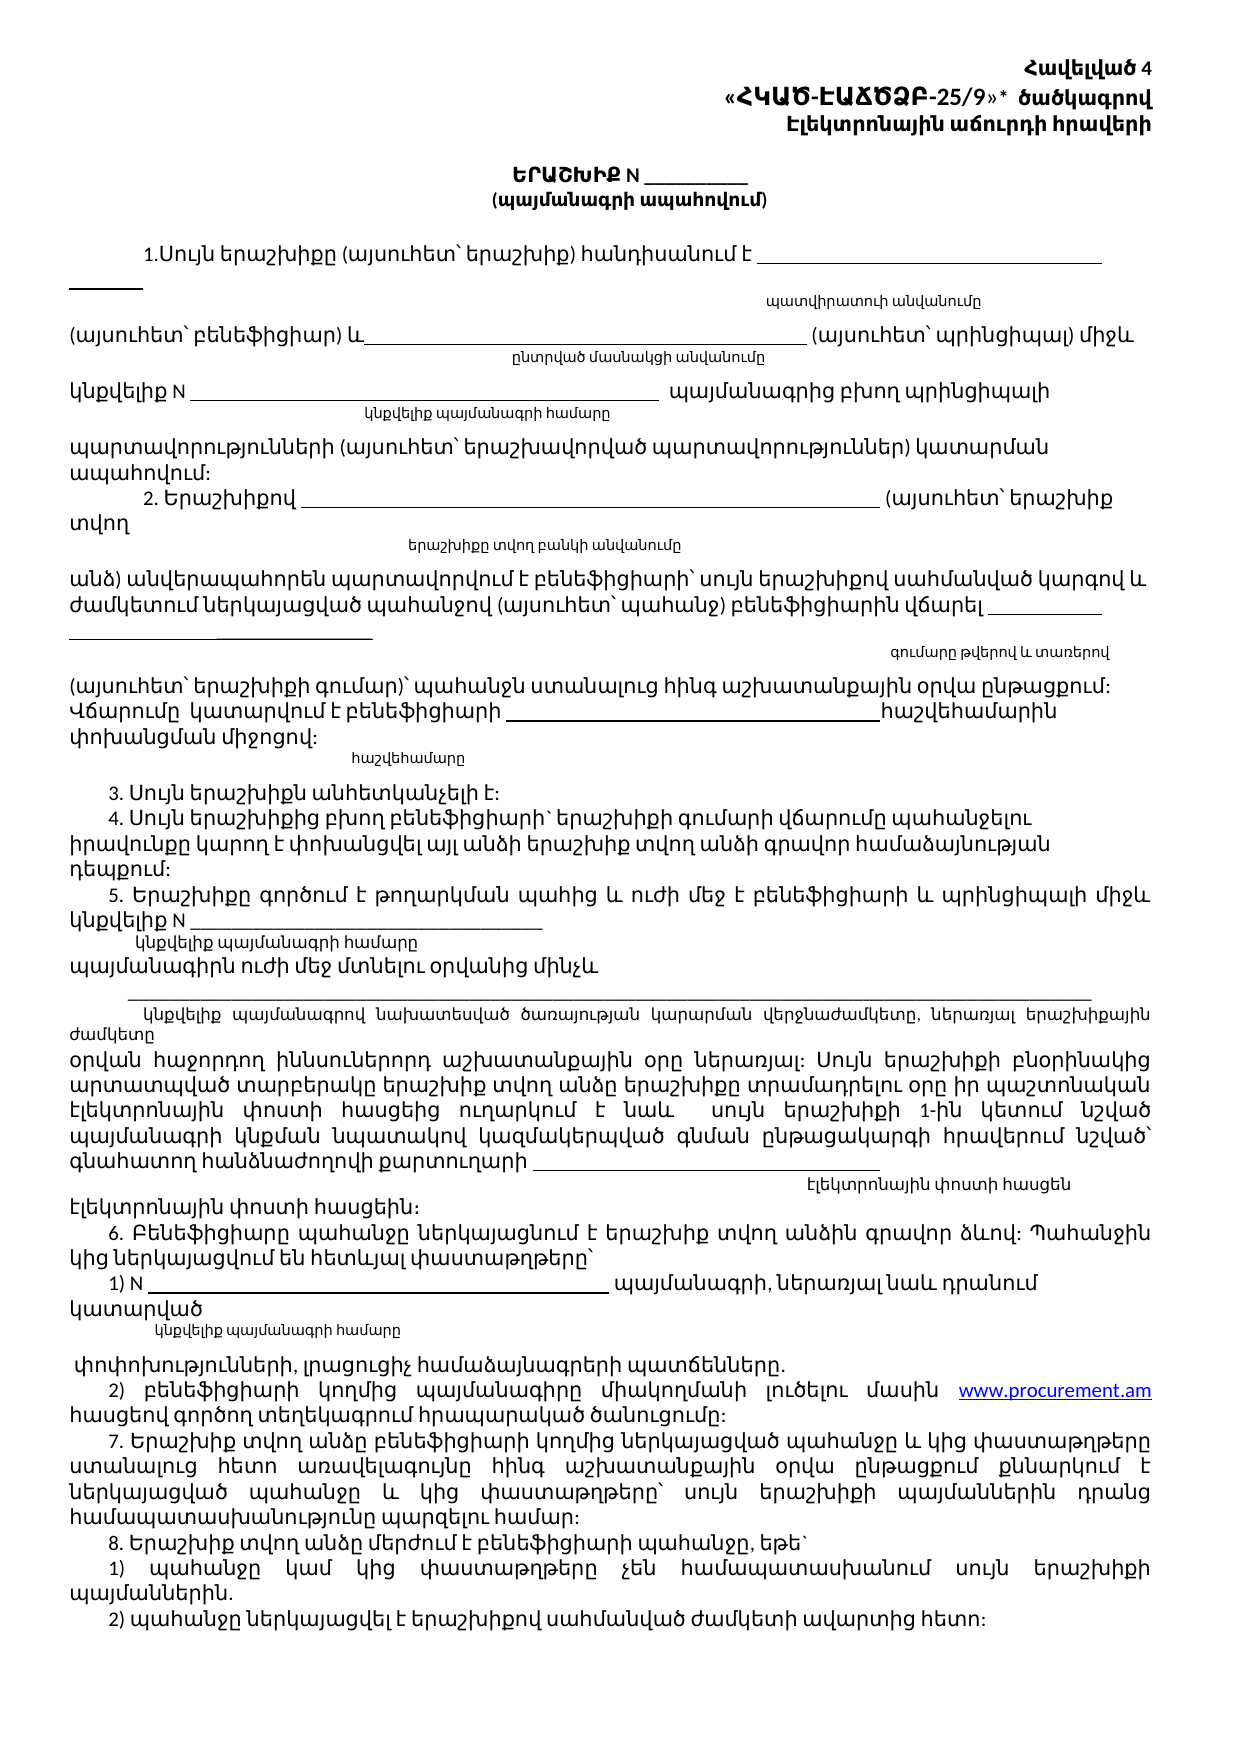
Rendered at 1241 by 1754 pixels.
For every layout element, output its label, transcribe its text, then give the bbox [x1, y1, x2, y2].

text (պայմանագրի ապահովում) [69, 188, 1152, 211]
text Էլեկտրոնային աճուրդի հրավերի [69, 111, 1152, 137]
text փոփոխությունների, լրացուցիչ համաձայնագրերի պատճենները. [69, 1352, 1152, 1377]
text «ՀԿԱԾ-ԷԱՃԾՁԲ-25/9»* ծածկագրով [69, 81, 1152, 111]
text (այսուհետ՝ բենեֆիցիար) և (այսուհետ՝ պրինցիպալ) միջև ընտրված մասնակցի անվանումը [69, 322, 1152, 378]
text պատվիրատուի անվանումը [659, 292, 1152, 322]
list կնքվելիք պայմանագրով նախատեսված ծառայության կարարման վերջնաժամկետը, ներառյալ երաշխիքային ժամկետը [69, 1004, 1152, 1044]
text կնքվելիք պայմանագրի համարը [69, 1321, 1152, 1352]
text երաշխիքը տվող բանկի անվանումը [69, 536, 1152, 567]
text 1) N պայմանագրի, ներառյալ նաև դրանում կատարված [69, 1271, 1152, 1321]
text կնքվելիք պայմանագրի համարը [69, 404, 1152, 434]
text (այսուհետ՝ երաշխիքի գումար)՝ պահանջն ստանալուց հինգ աշխատանքային օրվա ընթացքում: Վճարումը կատարվում է բենեֆիցիարի հաշվեհամարին փոխանցման միջոցով: [69, 673, 1152, 749]
text հաշվեհամարը [69, 749, 1152, 780]
text 2. Երաշխիքով (այսուհետ՝ երաշխիք տվող [69, 485, 1152, 536]
text 4. Սույն երաշխիքից բխող բենեֆիցիարի` երաշխիքի գումարի վճարումը պահանջելու իրավունքը կարող է փոխանցվել այլ անձի երաշխիք տվող անձի գրավոր համաձայնության դեպքում: [69, 806, 1152, 882]
text գումարը թվերով և տառերով [807, 643, 1152, 673]
text 2) պահանջը ներկայացվել է երաշխիքով սահմանված ժամկետի ավարտից հետո: [69, 1606, 1152, 1631]
text ԵՐԱՇԽԻՔ N __________ [69, 162, 1152, 188]
text Հավելված 4 [69, 56, 1152, 81]
list _____________________________________________________________________________________________ [69, 978, 1152, 1004]
text պարտավորությունների (այսուհետ՝ երաշխավորված պարտավորություններ) կատարման ապահովում: [69, 434, 1152, 485]
text 1.Սույն երաշխիքը (այսուհետ՝ երաշխիք) հանդիսանում է [69, 241, 1152, 292]
text կնքվելիք պայմանագրի համարը [69, 933, 1152, 953]
text 8. Երաշխիք տվող անձը մերժում է բենեֆիցիարի պահանջը, եթե` [69, 1530, 1152, 1555]
text 3. Սույն երաշխիքն անհետկանչելի է: [69, 780, 1152, 806]
text օրվան հաջորդող իննսուներորդ աշխատանքային օրը ներառյալ: Սույն երաշխիքի բնօրինակից արտատպված տարբերակը երաշխիք տվող անձը երաշխիքը տրամադրելու օրը իր պաշտոնական էլեկտրոնային փոստի հասցեից ուղարկում է նաև սույն երաշխիքի 1-ին կետում նշված պայմանագրի կնքման նպատակով կազմակերպված գնման ընթացակարգի հրավերում նշված՝ գնահատող հանձնաժողովի քարտուղարի [69, 1047, 1152, 1174]
text 7. Երաշխիք տվող անձը բենեֆիցիարի կողմից ներկայացված պահանջը և կից փաստաթղթերը ստանալուց հետո առավելագույնը հինգ աշխատանքային օրվա ընթացքում քննարկում է ներկայացված պահանջը և կից փաստաթղթերը՝ սույն երաշխիքի պայմաններին դրանց համապատասխանությունը պարզելու համար: [69, 1428, 1152, 1530]
text 2) բենեֆիցիարի կողմից պայմանագիրը միակողմանի լուծելու մասին www.procurement.am հասցեով գործող տեղեկագրում հրապարակած ծանուցումը: [69, 1377, 1152, 1428]
text անձ) անվերապահորեն պարտավորվում է բենեֆիցիարի՝ սույն երաշխիքով սահմանված կարգով և ժամկետում ներկայացված պահանջով (այսուհետ՝ պահանջ) բենեֆիցիարին վճարել _______________ [69, 567, 1152, 643]
text 5. Երաշխիքը գործում է թողարկման պահից և ուժի մեջ է բենեֆիցիարի և պրինցիպալի միջև կնքվելիք N __________________________________ [69, 882, 1152, 933]
text կնքվելիք N պայմանագրից բխող պրինցիպալի [69, 378, 1152, 404]
text էլեկտրոնային փոստի հասցեն [807, 1174, 1152, 1194]
text 1) պահանջը կամ կից փաստաթղթերը չեն համապատասխանում սույն երաշխիքի պայմաններին. [69, 1555, 1152, 1606]
text էլեկտրոնային փոստի հասցեին։ [69, 1194, 1152, 1220]
list պայմանագիրն ուժի մեջ մտնելու օրվանից մինչև [69, 953, 1152, 978]
text 6. Բենեֆիցիարը պահանջը ներկայացնում է երաշխիք տվող անձին գրավոր ձևով: Պահանջին կից ներկայացվում են հետևյալ փաստաթղթերը՝ [69, 1220, 1152, 1271]
